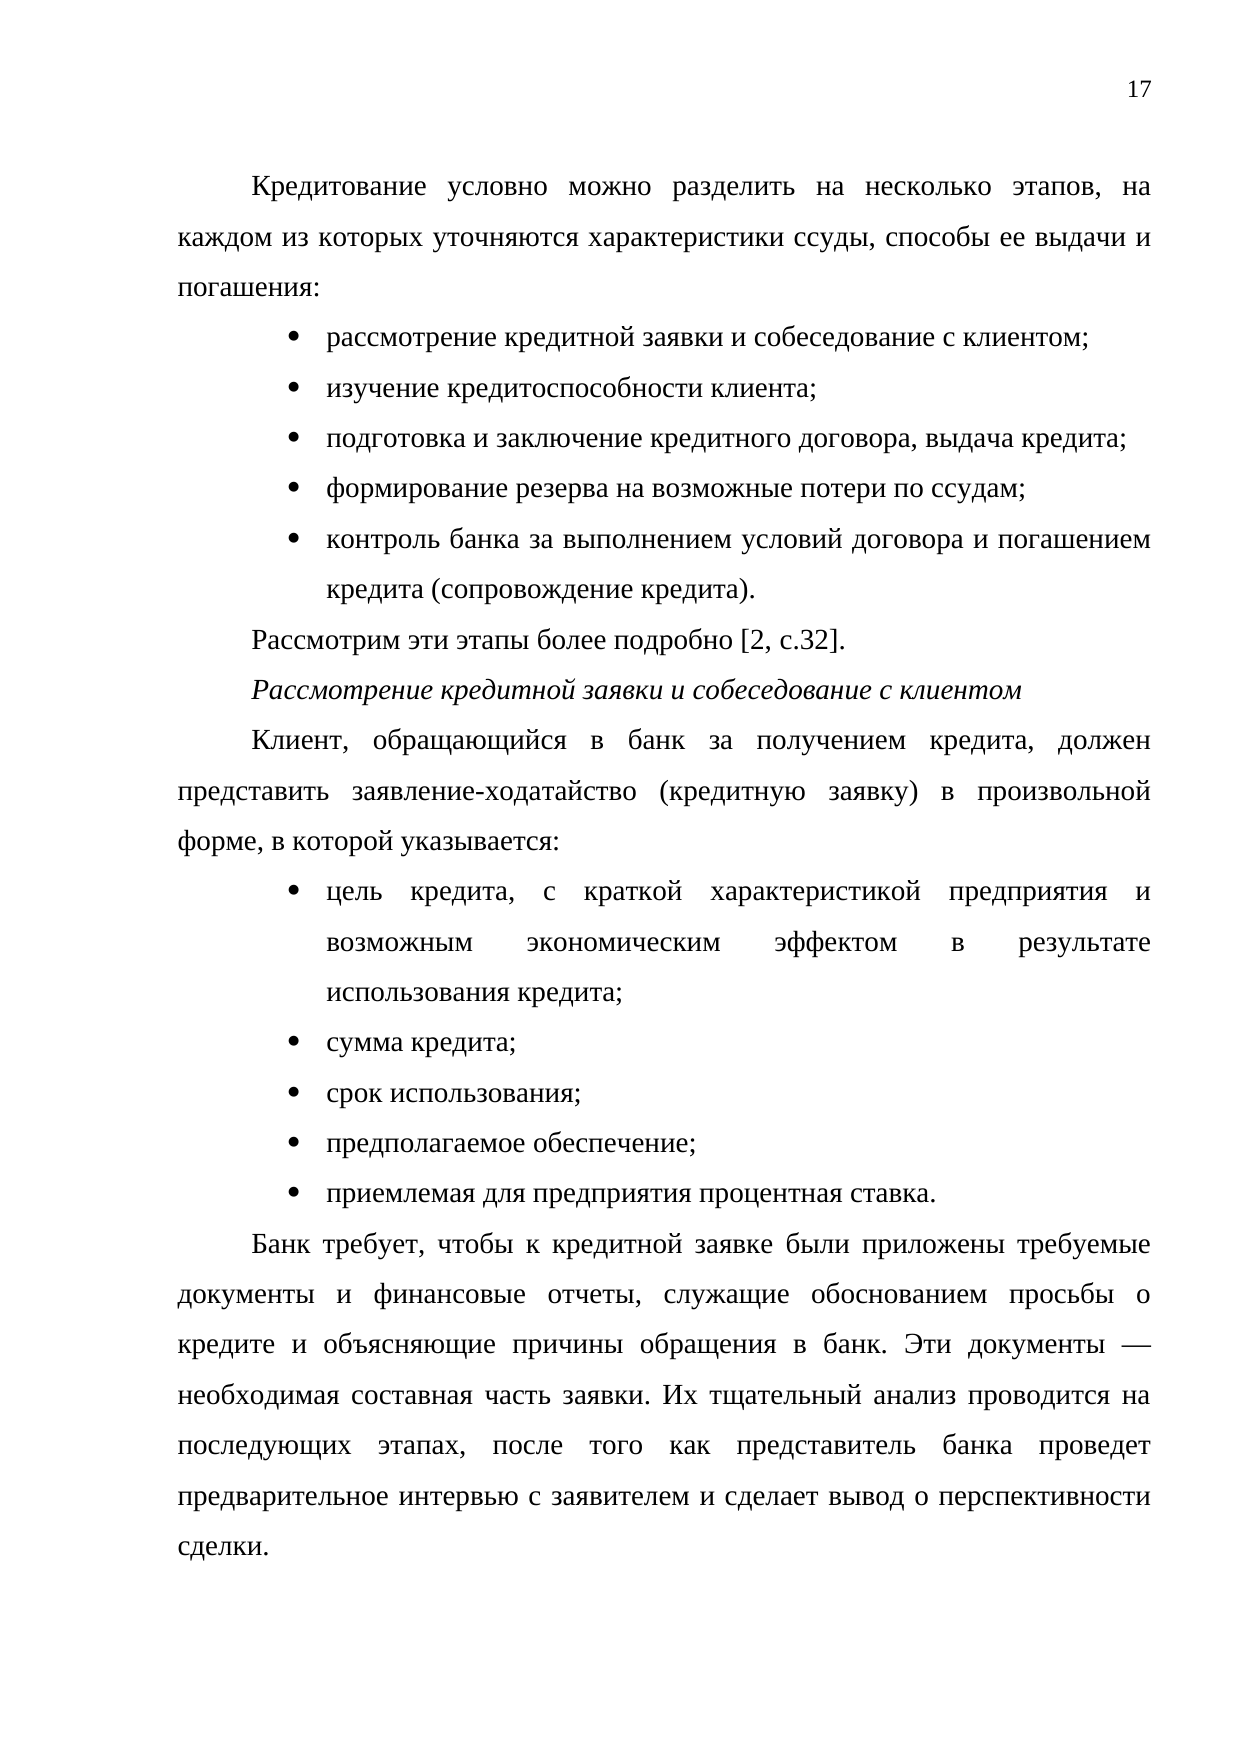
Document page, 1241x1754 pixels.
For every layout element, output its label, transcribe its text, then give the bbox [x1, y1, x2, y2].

list приемлемая для предприятия процентная ставка. [288, 1176, 1152, 1209]
text Кредитование условно можно разделить на несколько этапов, на каждом из которых уточняются характеристики ссуды, способы ее выдачи и погашения: [177, 168, 1152, 303]
list формирование резерва на возможные потери по ссудам; [288, 471, 1152, 504]
text Рассмотрение кредитной заявки и собеседование с клиентом [177, 672, 1152, 706]
text Рассмотрим эти этапы более подробно [2, c.32]. [177, 622, 1152, 655]
text Банк требует, чтобы к кредитной заявке были приложены требуемые документы и финансовые отчеты, служащие обоснованием просьбы о кредите и объясняющие причины обращения в банк. Эти документы — необходимая составная часть заявки. Их тщательный анализ проводится на последующих этапах, после того как представитель банка проведет предварительное интервью с заявителем и сделает вывод о перспективности сделки. [177, 1226, 1152, 1561]
text Клиент, обращающийся в банк за получением кредита, должен представить заявление-ходатайство (кредитную заявку) в произвольной форме, в которой указывается: [177, 722, 1152, 857]
list сумма кредита; [288, 1024, 1152, 1058]
list контроль банка за выполнением условий договора и погашением кредита (сопровождение кредита). [288, 521, 1152, 605]
list подготовка и заключение кредитного договора, выдача кредита; [288, 420, 1152, 454]
list предполагаемое обеспечение; [288, 1125, 1152, 1159]
list цель кредита, с краткой характеристикой предприятия и возможным экономическим эффектом в результате использования кредита; [288, 873, 1152, 1008]
list срок использования; [288, 1075, 1152, 1108]
list рассмотрение кредитной заявки и собеседование с клиентом; [288, 319, 1152, 353]
list изучение кредитоспособности клиента; [288, 370, 1152, 403]
